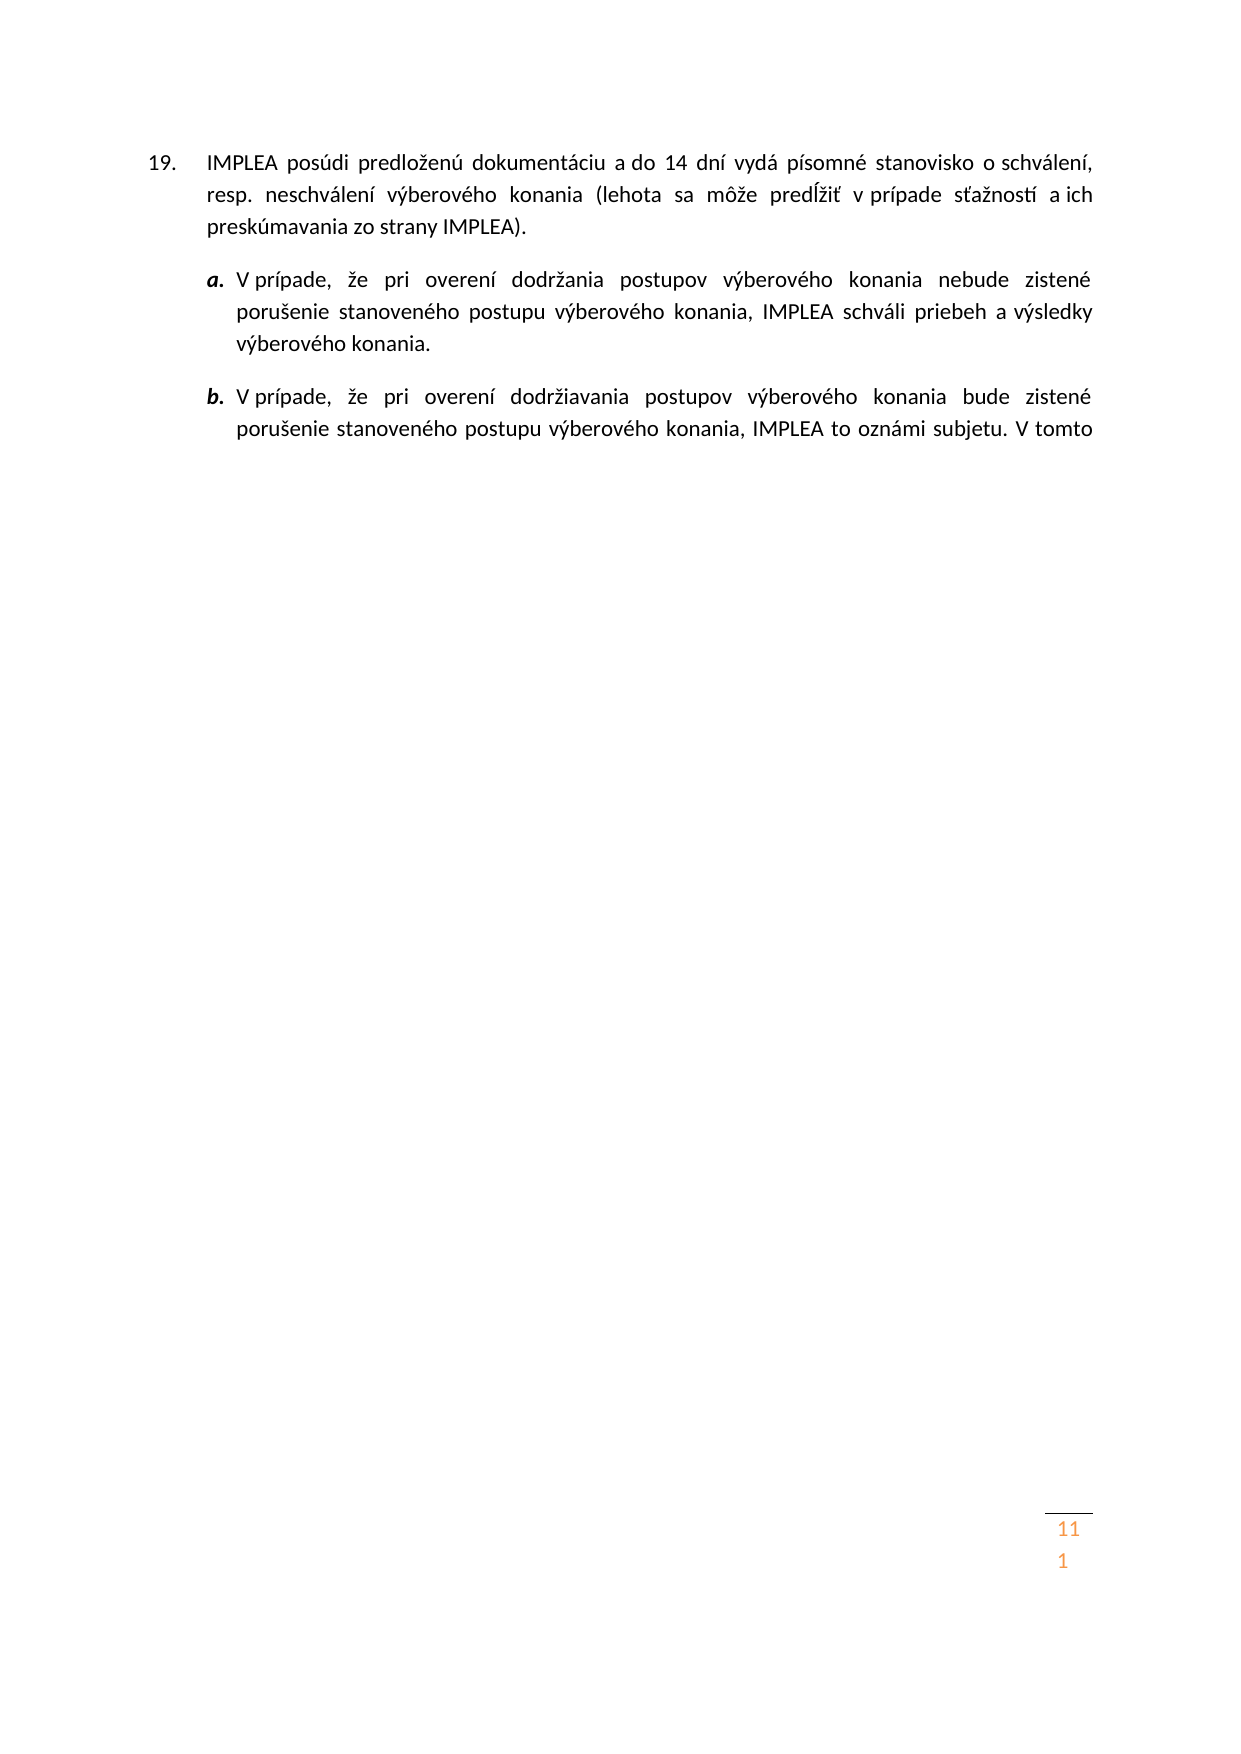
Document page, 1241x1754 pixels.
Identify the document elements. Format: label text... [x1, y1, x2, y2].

list V prípade, že pri overení dodržiavania postupov výberového konania bude zistené porušenie stanoveného postupu výberového konania, IMPLEA to oznámi subjetu. V tomto prípade IMPLEA zašle nesúhlas s priebehom a výsledkami výberového konania a vyzve subjekt na opakovanie výberového konania. V prípade, že subjekt s uchádzačmi, ktorí boli vybraní na základe výberového konania, ktoré IMPLEA neschválila, uzatvorí pracovnú zmluvu, bude IMPLEA považovať výdavky spojené so zamestnávaním a výkonom práce TSP, TP, OP za neoprávnené a náklady bude znášať subjekt. [207, 382, 1093, 443]
list V prípade, že pri overení dodržania postupov výberového konania nebude zistené porušenie stanoveného postupu výberového konania, IMPLEA schváli priebeh a výsledky výberového konania. [207, 265, 1093, 357]
list IMPLEA posúdi predloženú dokumentáciu a do 14 dní vydá písomné stanovisko o schválení, resp. neschválení výberového konania (lehota sa môže predĺžiť v prípade sťažností a ich preskúmavania zo strany IMPLEA). [148, 148, 1093, 240]
